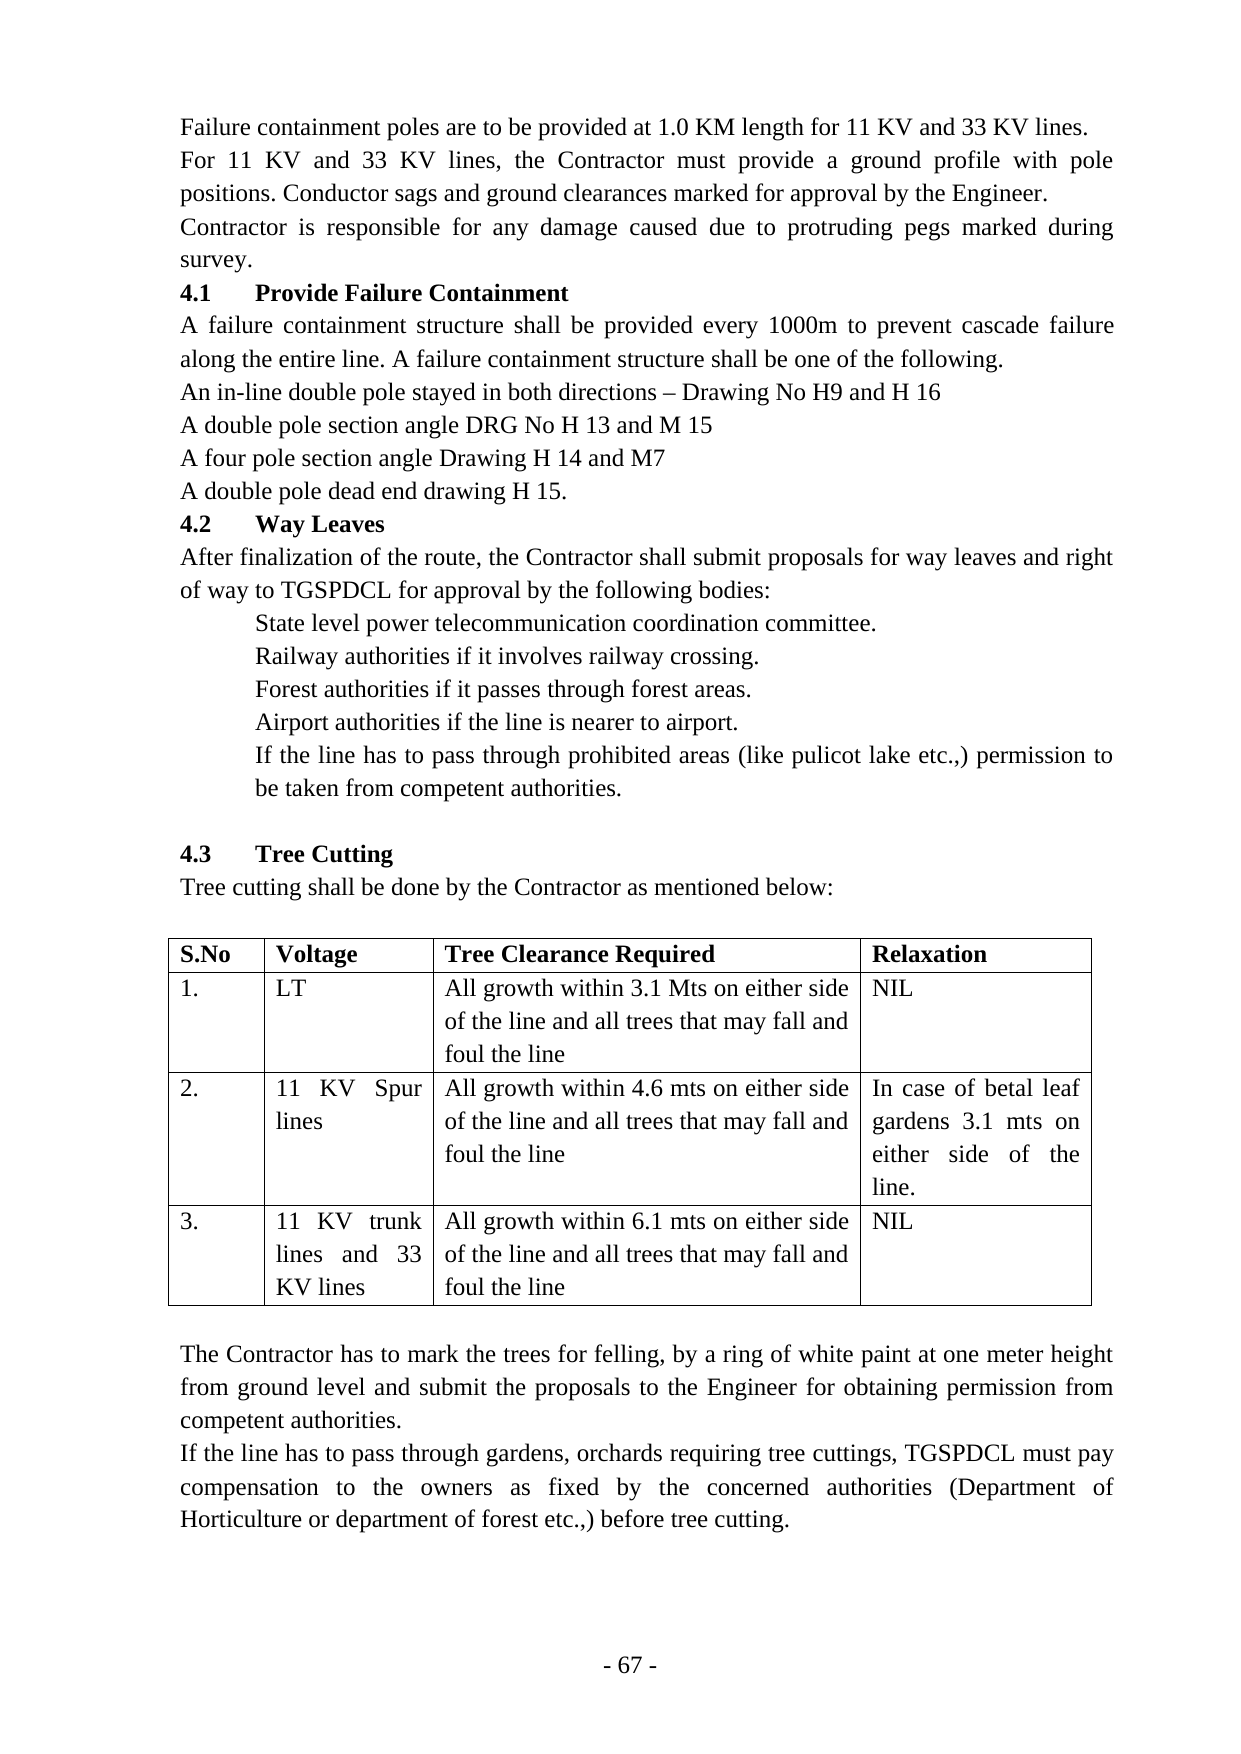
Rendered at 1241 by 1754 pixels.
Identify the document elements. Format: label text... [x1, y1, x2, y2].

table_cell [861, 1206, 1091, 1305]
text State level power telecommunication coordination committee. [255, 608, 1115, 637]
text authorities if it passes through forest areas. [255, 674, 1115, 703]
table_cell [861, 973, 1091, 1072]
text The Contractor has to mark the trees for felling, by a ring of white paint at one meter height from ground level and submit the proposals to the Engineer for obtaining permission from competent authorities. [180, 1339, 1115, 1434]
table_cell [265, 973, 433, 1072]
text 4.2 Way Leaves [180, 509, 1115, 537]
text Tree cutting shall be done by the Contractor as mentioned below: [180, 872, 1115, 901]
text Contractor is responsible for any damage caused due to protruding pegs marked during survey. [180, 212, 1115, 273]
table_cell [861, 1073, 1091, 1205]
text If the line has to pass through prohibited areas (like pulicot lake etc.,) permission to be taken from competent authorities. [255, 740, 1115, 802]
text A four pole section angle Drawing H 14 and M7 [180, 443, 1115, 471]
text A double pole section angle DRG No H 13 and M 15 [180, 410, 1115, 438]
text 4.1 Provide Failure Containment [180, 278, 1115, 306]
text If the line has to pass through gardens, orchards requiring tree cuttings, TGSPDCL must pay compensation to the owners as fixed by the concerned authorities (Department of Horticulture or department of forest etc.,) before tree cutting. [180, 1438, 1115, 1533]
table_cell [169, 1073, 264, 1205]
text 4.3 Tree Cutting [180, 839, 1115, 868]
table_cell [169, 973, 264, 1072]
text Railway authorities if it involves railway crossing. [255, 641, 1115, 669]
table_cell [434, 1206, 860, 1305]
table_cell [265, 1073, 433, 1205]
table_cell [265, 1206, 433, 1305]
text An in-line double pole stayed in both directions – Drawing No H9 and H 16 [180, 377, 1115, 405]
text A failure containment structure shall be provided every 1000m to prevent cascade failure along the entire line. A failure containment structure shall be one of the following. [180, 311, 1115, 372]
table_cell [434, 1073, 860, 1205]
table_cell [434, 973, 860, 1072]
text For 11 KV and 33 KV lines, the Contractor must provide a ground profile with pole positions. Conductor sags and ground clearances marked for approval by the Engineer. [180, 146, 1115, 207]
text A double pole dead end drawing H 15. [180, 476, 1115, 504]
text Airport authorities if the line is nearer to airport. [255, 707, 1115, 736]
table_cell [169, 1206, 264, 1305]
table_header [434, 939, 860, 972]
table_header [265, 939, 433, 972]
text Failure containment poles are to be provided at 1.0 KM length for 11 KV and 33 KV lines. [180, 112, 1115, 141]
text After finalization of the route, the Contractor shall submit proposals for way leaves and right of way to TGSPDCL for approval by the following bodies: [180, 542, 1115, 603]
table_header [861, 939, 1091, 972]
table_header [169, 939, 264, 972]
